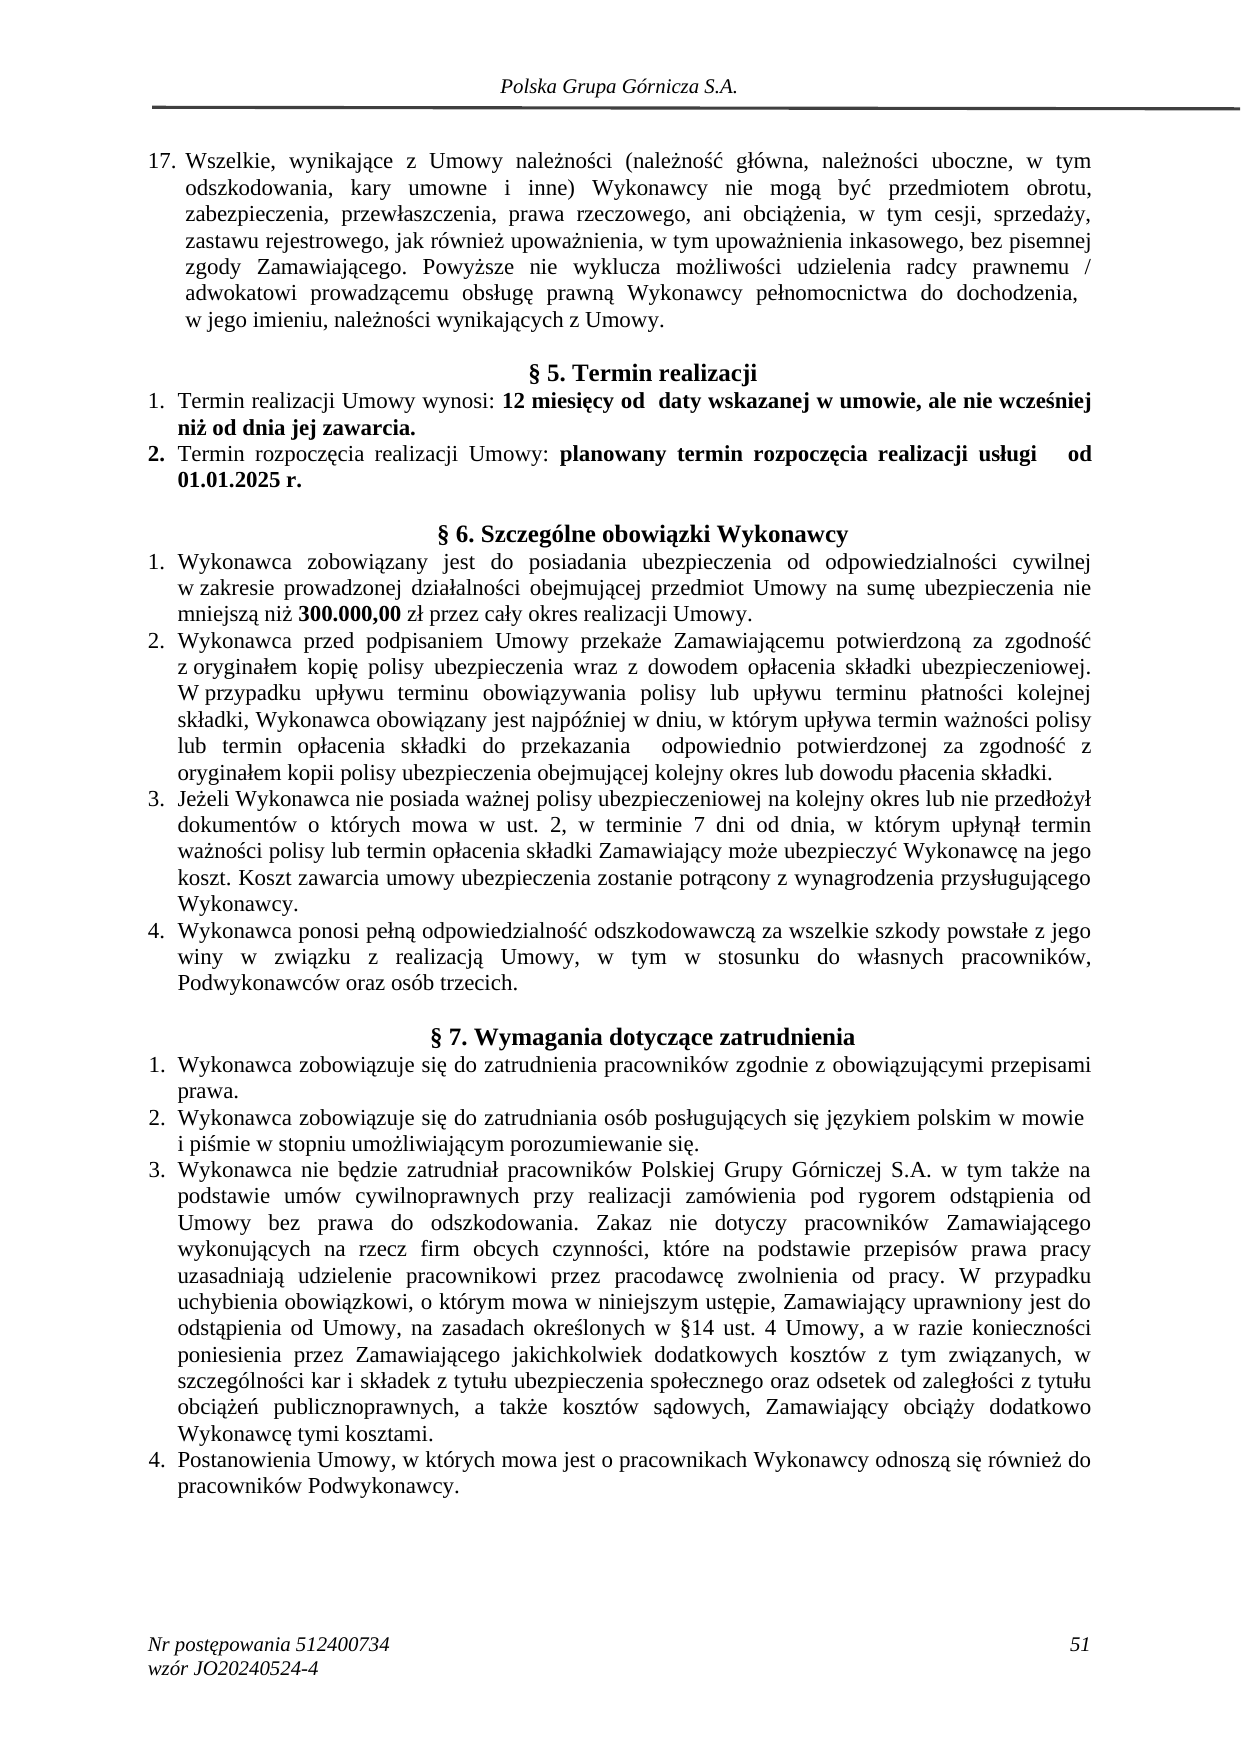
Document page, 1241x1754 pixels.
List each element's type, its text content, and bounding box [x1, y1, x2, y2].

list Wykonawca zobowiązuje się do zatrudniania osób posługujących się językiem polskim w mowie i piśmie w stopniu umożliwiającym porozumiewanie się. [148, 1103, 1093, 1156]
list Wykonawca ponosi pełną odpowiedzialność odszkodowawczą za wszelkie szkody powstałe z jego winy w związku z realizacją Umowy, w tym w stosunku do własnych pracowników, Podwykonawców oraz osób trzecich. [148, 917, 1093, 996]
text § 7. Wymagania dotyczące zatrudnienia [193, 1022, 1093, 1051]
text § 5. Termin realizacji [193, 358, 1093, 387]
list Jeżeli Wykonawca nie posiada ważnej polisy ubezpieczeniowej na kolejny okres lub nie przedłożył dokumentów o których mowa w ust. 2, w terminie 7 dni od dnia, w którym upłynął termin ważności polisy lub termin opłacenia składki Zamawiający może ubezpieczyć Wykonawcę na jego koszt. Koszt zawarcia umowy ubezpieczenia zostanie potrącony z wynagrodzenia przysługującego Wykonawcy. [148, 785, 1093, 917]
list Wszelkie, wynikające z Umowy należności (należność główna, należności uboczne, w tym odszkodowania, kary umowne i inne) Wykonawcy nie mogą być przedmiotem obrotu, zabezpieczenia, przewłaszczenia, prawa rzeczowego, ani obciążenia, w tym cesji, sprzedaży, zastawu rejestrowego, jak również upoważnienia, w tym upoważnienia inkasowego, bez pisemnej zgody Zamawiającego. Powyższe nie wyklucza możliwości udzielenia radcy prawnemu / adwokatowi prowadzącemu obsługę prawną Wykonawcy pełnomocnictwa do dochodzenia, w jego imieniu, należności wynikających z Umowy. [148, 148, 1093, 332]
list Wykonawca nie będzie zatrudniał pracowników Polskiej Grupy Górniczej S.A. w tym także na podstawie umów cywilnoprawnych przy realizacji zamówienia pod rygorem odstąpienia od Umowy bez prawa do odszkodowania. Zakaz nie dotyczy pracowników Zamawiającego wykonujących na rzecz firm obcych czynności, które na podstawie przepisów prawa pracy uzasadniają udzielenie pracownikowi przez pracodawcę zwolnienia od pracy. W przypadku uchybienia obowiązkowi, o którym mowa w niniejszym ustępie, Zamawiający uprawniony jest do odstąpienia od Umowy, na zasadach określonych w §14 ust. 4 Umowy, a w razie konieczności poniesienia przez Zamawiającego jakichkolwiek dodatkowych kosztów z tym związanych, w szczególności kar i składek z tytułu ubezpieczenia społecznego oraz odsetek od zaległości z tytułu obciążeń publicznoprawnych, a także kosztów sądowych, Zamawiający obciąży dodatkowo Wykonawcę tymi kosztami. [148, 1156, 1093, 1446]
list Postanowienia Umowy, w których mowa jest o pracownikach Wykonawcy odnoszą się również do pracowników Podwykonawcy. [148, 1446, 1093, 1499]
list Termin rozpoczęcia realizacji Umowy: planowany termin rozpoczęcia realizacji usługi od 01.01.2025 r. [148, 440, 1093, 493]
list Wykonawca przed podpisaniem Umowy przekaże Zamawiającemu potwierdzoną za zgodność z oryginałem kopię polisy ubezpieczenia wraz z dowodem opłacenia składki ubezpieczeniowej. W przypadku upływu terminu obowiązywania polisy lub upływu terminu płatności kolejnej składki, Wykonawca obowiązany jest najpóźniej w dniu, w którym upływa termin ważności polisy lub termin opłacenia składki do przekazania odpowiednio potwierdzonej za zgodność z oryginałem kopii polisy ubezpieczenia obejmującej kolejny okres lub dowodu płacenia składki. [148, 627, 1093, 785]
list Wykonawca zobowiązany jest do posiadania ubezpieczenia od odpowiedzialności cywilnej w zakresie prowadzonej działalności obejmującej przedmiot Umowy na sumę ubezpieczenia nie mniejszą niż 300.000,00 zł przez cały okres realizacji Umowy. [148, 548, 1093, 627]
list Wykonawca zobowiązuje się do zatrudnienia pracowników zgodnie z obowiązującymi przepisami prawa. [148, 1051, 1093, 1103]
list Termin realizacji Umowy wynosi: 12 miesięcy od daty wskazanej w umowie, ale nie wcześniej niż od dnia jej zawarcia. [148, 387, 1093, 440]
text § 6. Szczególne obowiązki Wykonawcy [193, 519, 1093, 548]
